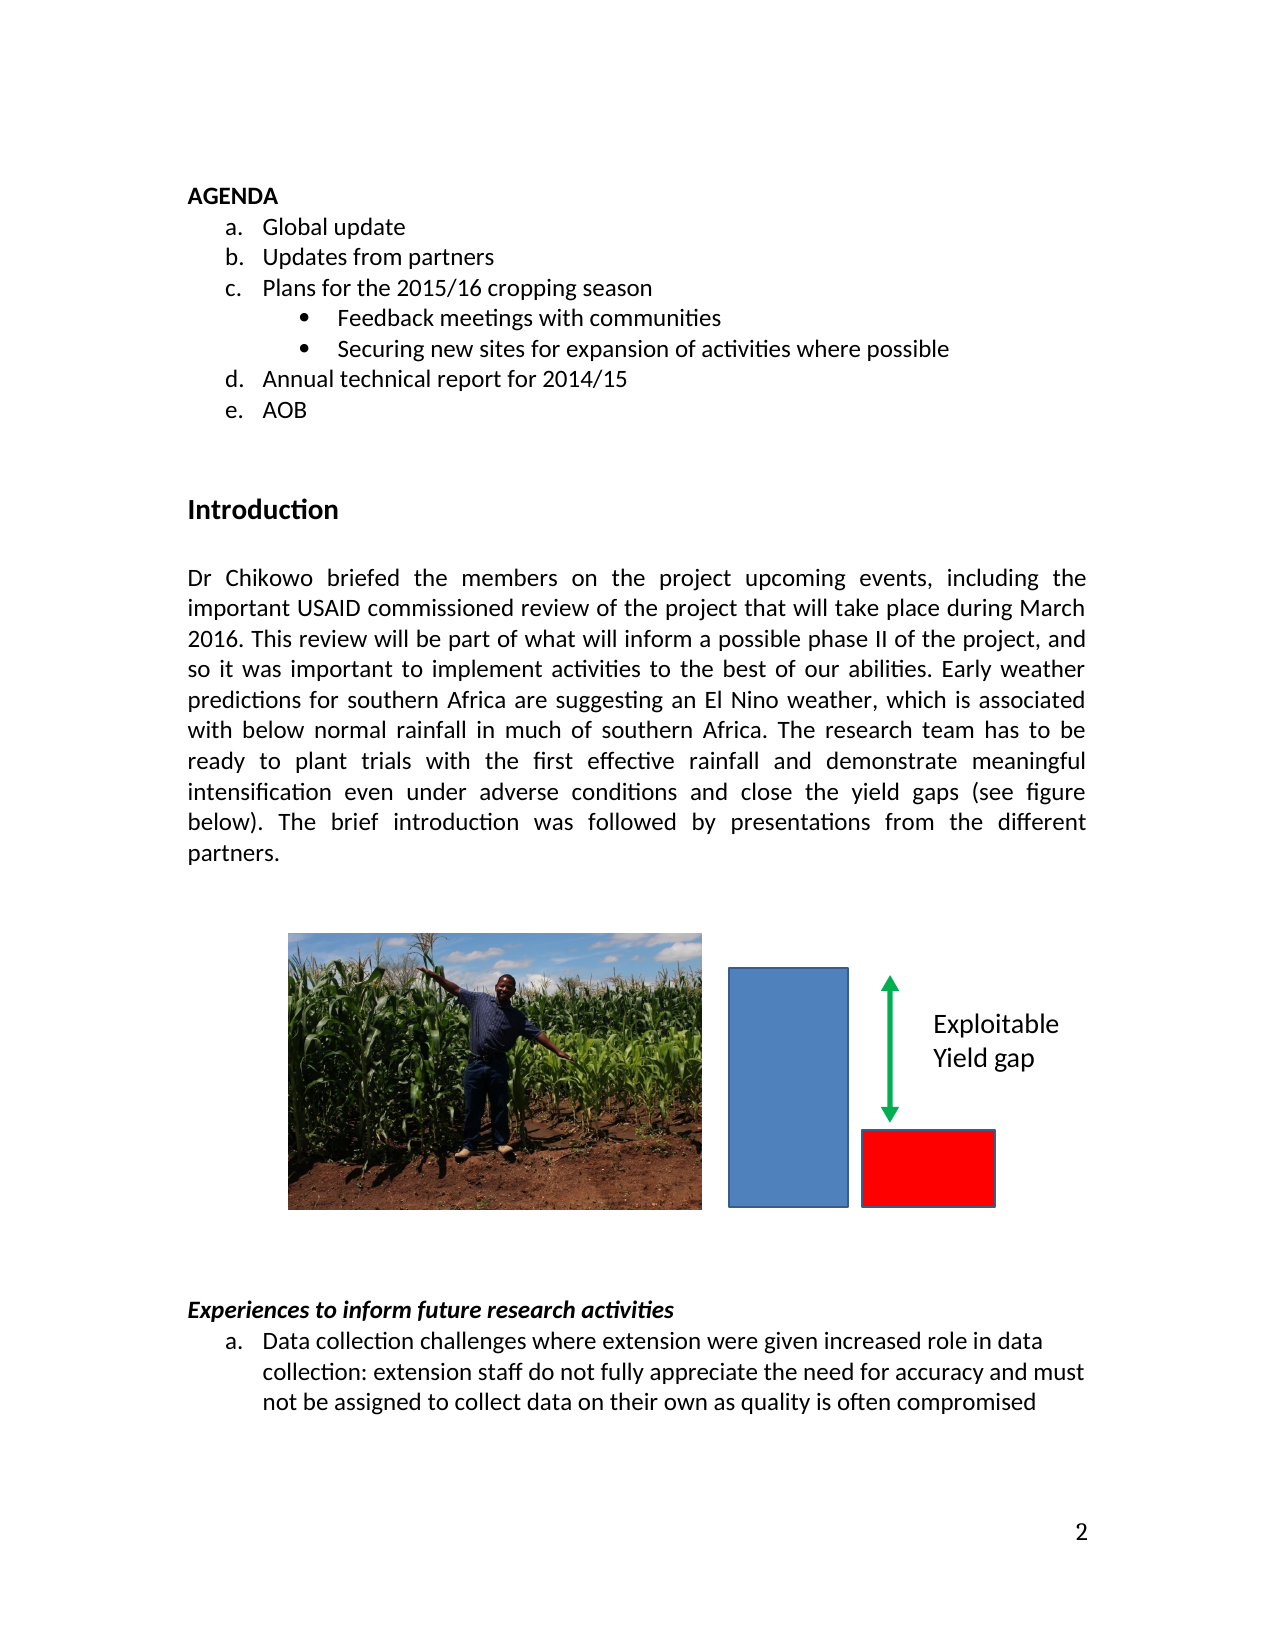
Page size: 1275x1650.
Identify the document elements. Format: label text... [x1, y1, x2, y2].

list Securing new sites for expansion of activities where possible [300, 333, 1087, 364]
list Plans for the 2015/16 cropping season [225, 272, 1087, 303]
list Feedback meetings with communities [300, 303, 1087, 333]
text AGENDA [187, 181, 1087, 211]
list AOB [225, 394, 1087, 425]
text Experiences to inform future research activities [187, 1233, 1087, 1325]
list Updates from partners [225, 242, 1087, 272]
list Annual technical report for 2014/15 [225, 364, 1087, 394]
text Introduction [187, 491, 1087, 526]
list Global update [225, 211, 1087, 242]
text Dr Chikowo briefed the members on the project upcoming events, including the important USAID commissioned review of the project that will take place during March 2016. This review will be part of what will inform a possible phase II of the project, and so it was important to implement activities to the best of our abilities. Early weather predictions for southern Africa are suggesting an El Nino weather, which is associated with below normal rainfall in much of southern Africa. The research team has to be ready to plant trials with the first effective rainfall and demonstrate meaningful intensification even under adverse conditions and close the yield gaps (see figure below). The brief introduction was followed by presentations from the different partners. [187, 562, 1087, 867]
list Data collection challenges where extension were given increased role in data collection: extension staff do not fully appreciate the need for accuracy and must not be assigned to collect data on their own as quality is often compromised [225, 1325, 1087, 1417]
